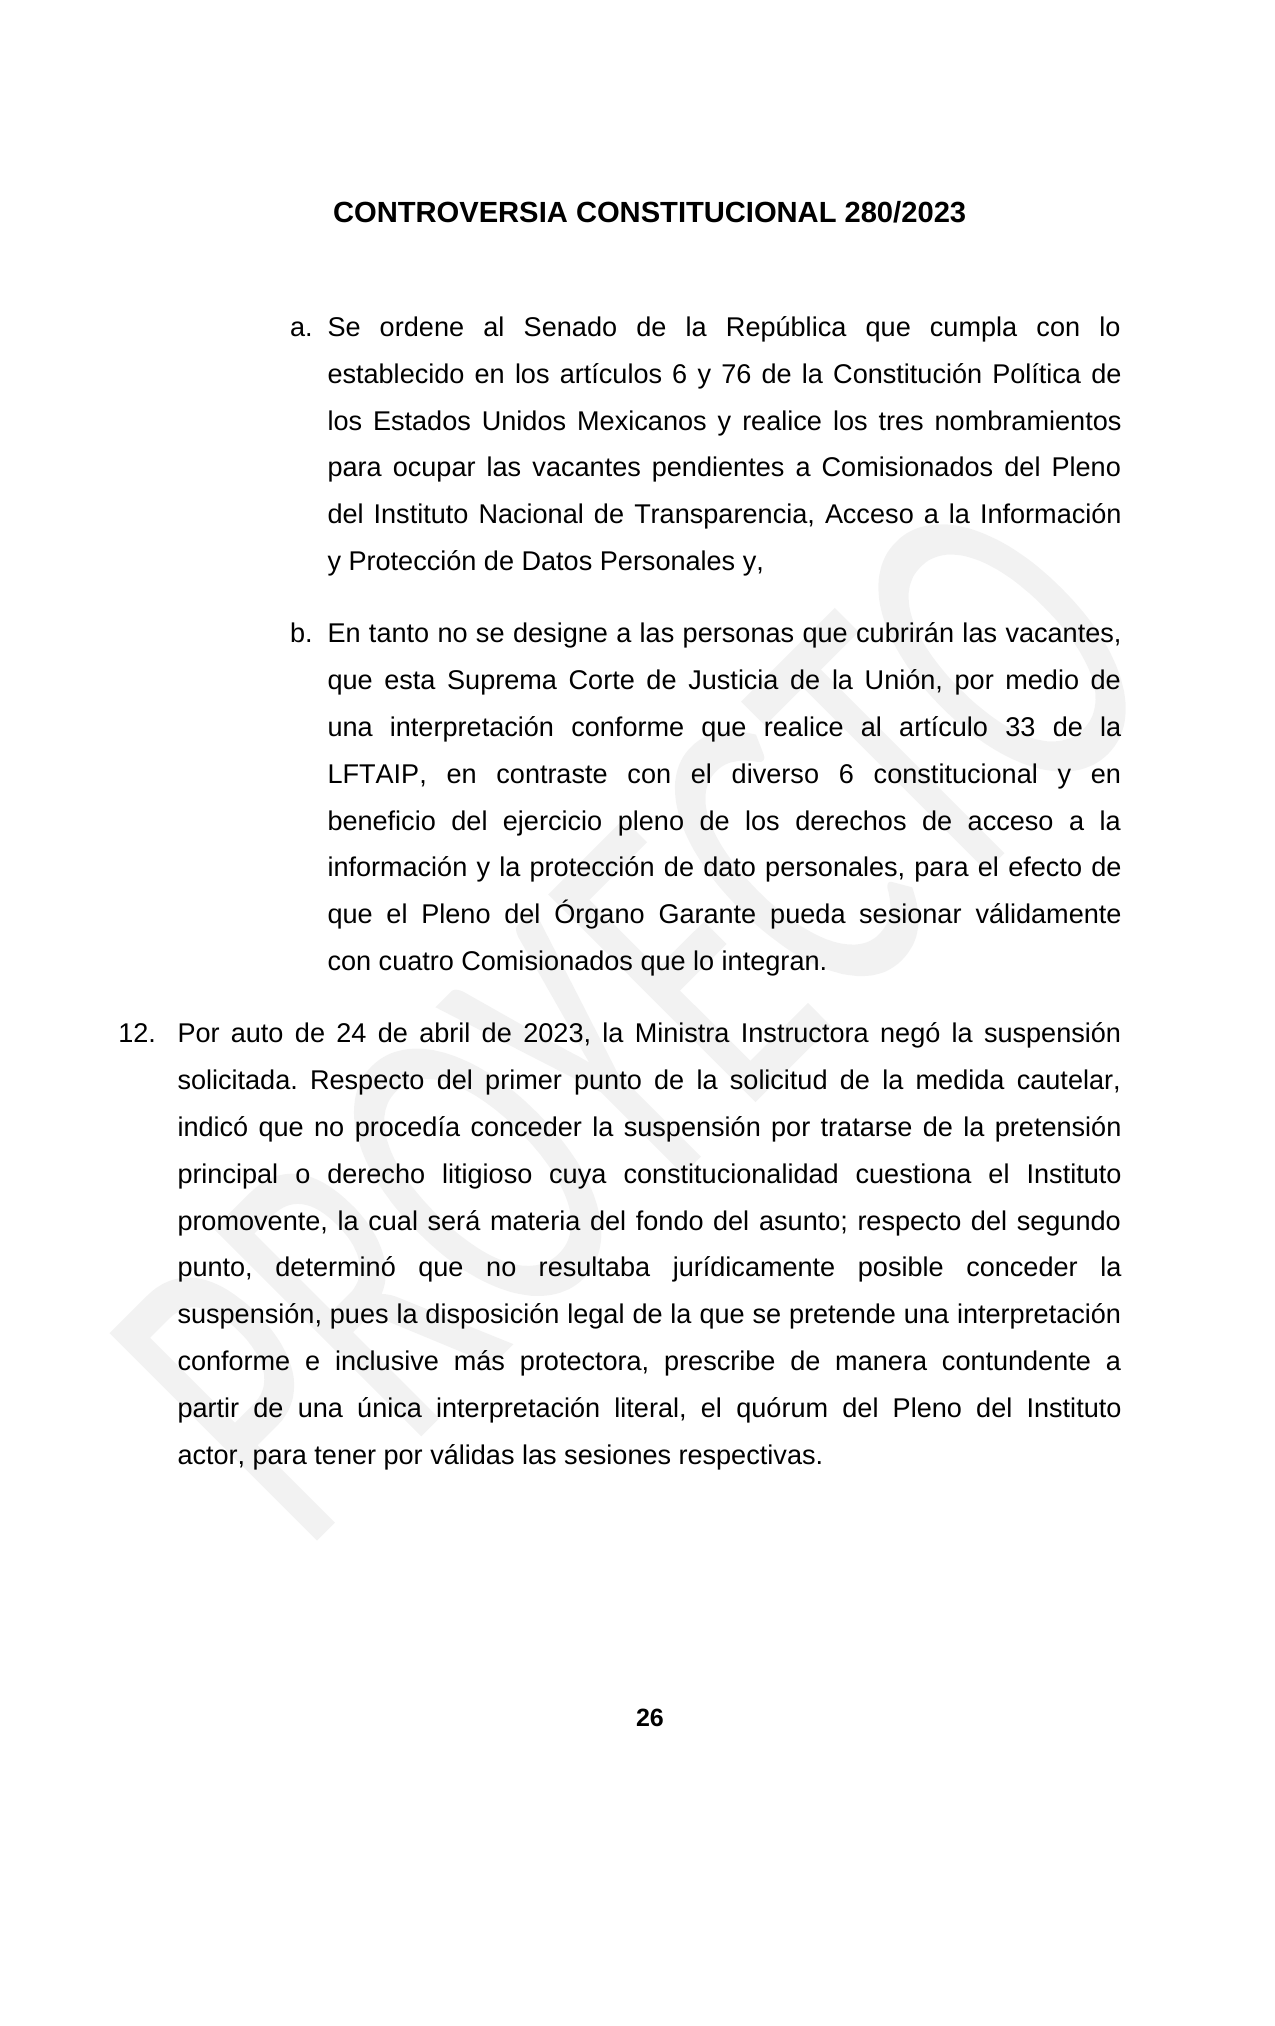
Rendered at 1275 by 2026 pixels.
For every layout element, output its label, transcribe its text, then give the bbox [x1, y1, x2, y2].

list Se ordene al Senado de la República que cumpla con lo establecido en los artículos 6 y 76 de la Constitución Política de los Estados Unidos Mexicanos y realice los tres nombramientos para ocupar las vacantes pendientes a Comisionados del Pleno del Instituto Nacional de Transparencia, Acceso a la Información y Protección de Datos Personales y, [290, 311, 1122, 576]
list En tanto no se designe a las personas que cubrirán las vacantes, que esta Suprema Corte de Justicia de la Unión, por medio de una interpretación conforme que realice al artículo 33 de la LFTAIP, en contraste con el diverso 6 constitucional y en beneficio del ejercicio pleno de los derechos de acceso a la información y la protección de dato personales, para el efecto de que el Pleno del Órgano Garante pueda sesionar válidamente con cuatro Comisionados que lo integran. [290, 617, 1122, 976]
list Por auto de 24 de abril de 2023, la Ministra Instructora negó la suspensión solicitada. Respecto del primer punto de la solicitud de la medida cautelar, indicó que no procedía conceder la suspensión por tratarse de la pretensión principal o derecho litigioso cuya constitucionalidad cuestiona el Instituto promovente, la cual será materia del fondo del asunto; respecto del segundo punto, determinó que no resultaba jurídicamente posible conceder la suspensión, pues la disposición legal de la que se pretende una interpretación conforme e inclusive más protectora, prescribe de manera contundente a partir de una única interpretación literal, el quórum del Pleno del Instituto actor, para tener por válidas las sesiones respectivas. [118, 1017, 1122, 1470]
